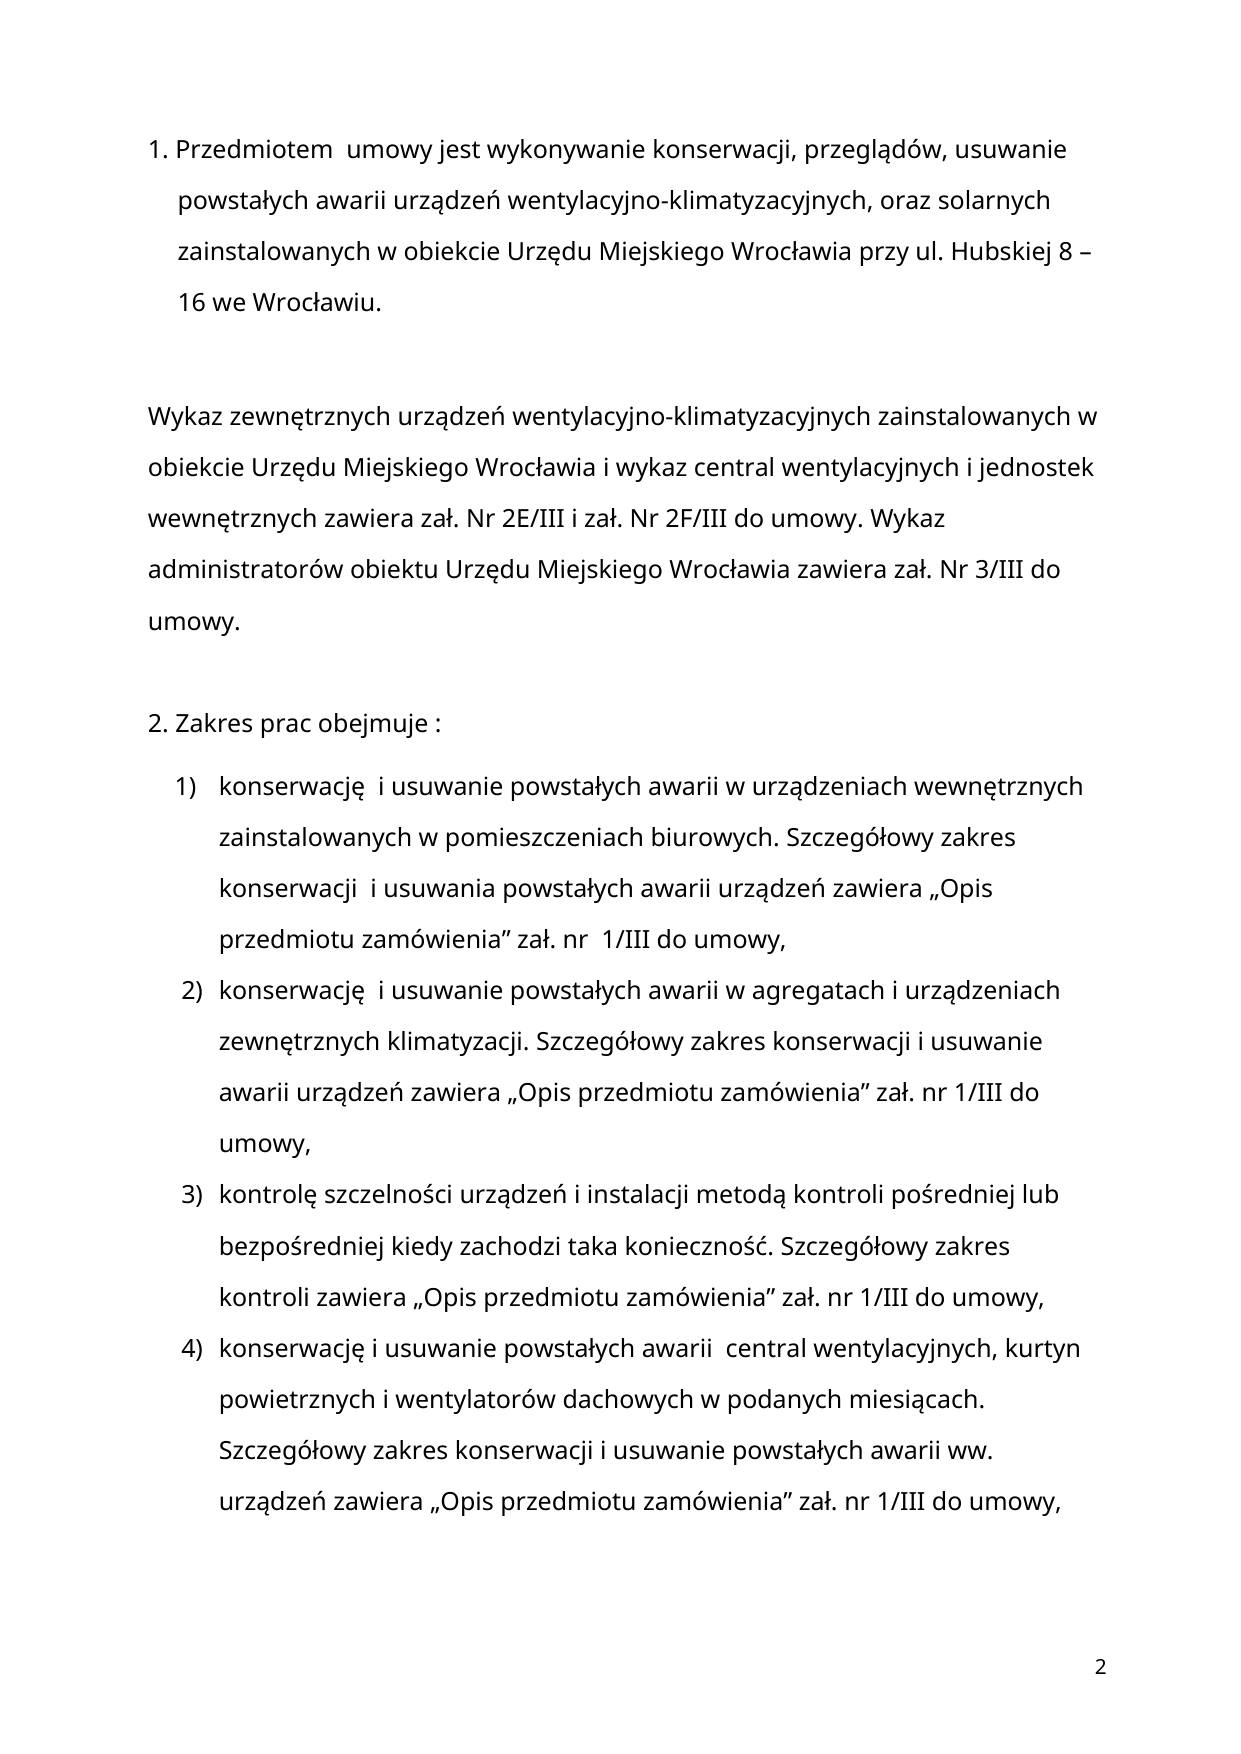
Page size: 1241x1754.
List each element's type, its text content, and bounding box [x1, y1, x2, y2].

text 1. Przedmiotem umowy jest wykonywanie konserwacji, przeglądów, usuwanie powstałych awarii urządzeń wentylacyjno-klimatyzacyjnych, oraz solarnych zainstalowanych w obiekcie Urzędu Miejskiego Wrocławia przy ul. Hubskiej 8 – 16 we Wrocławiu. [148, 131, 1106, 318]
text 2. Zakres prac obejmuje : [148, 705, 1106, 739]
list konserwację i usuwanie powstałych awarii w agregatach i urządzeniach zewnętrznych klimatyzacji. Szczegółowy zakres konserwacji i usuwanie awarii urządzeń zawiera „Opis przedmiotu zamówienia” zał. nr 1/III do umowy, [181, 973, 1106, 1160]
text Wykaz zewnętrznych urządzeń wentylacyjno-klimatyzacyjnych zainstalowanych w obiekcie Urzędu Miejskiego Wrocławia i wykaz central wentylacyjnych i jednostek wewnętrznych zawiera zał. Nr 2E/III i zał. Nr 2F/III do umowy. Wykaz administratorów obiektu Urzędu Miejskiego Wrocławia zawiera zał. Nr 3/III do umowy. [148, 399, 1106, 637]
list konserwację i usuwanie powstałych awarii central wentylacyjnych, kurtyn powietrznych i wentylatorów dachowych w podanych miesiącach. Szczegółowy zakres konserwacji i usuwanie powstałych awarii ww. urządzeń zawiera „Opis przedmiotu zamówienia” zał. nr 1/III do umowy, [181, 1330, 1106, 1517]
list konserwację i usuwanie powstałych awarii w urządzeniach wewnętrznych zainstalowanych w pomieszczeniach biurowych. Szczegółowy zakres konserwacji i usuwania powstałych awarii urządzeń zawiera „Opis przedmiotu zamówienia” zał. nr 1/III do umowy, [174, 769, 1106, 956]
list kontrolę szczelności urządzeń i instalacji metodą kontroli pośredniej lub bezpośredniej kiedy zachodzi taka konieczność. Szczegółowy zakres kontroli zawiera „Opis przedmiotu zamówienia” zał. nr 1/III do umowy, [181, 1177, 1106, 1313]
